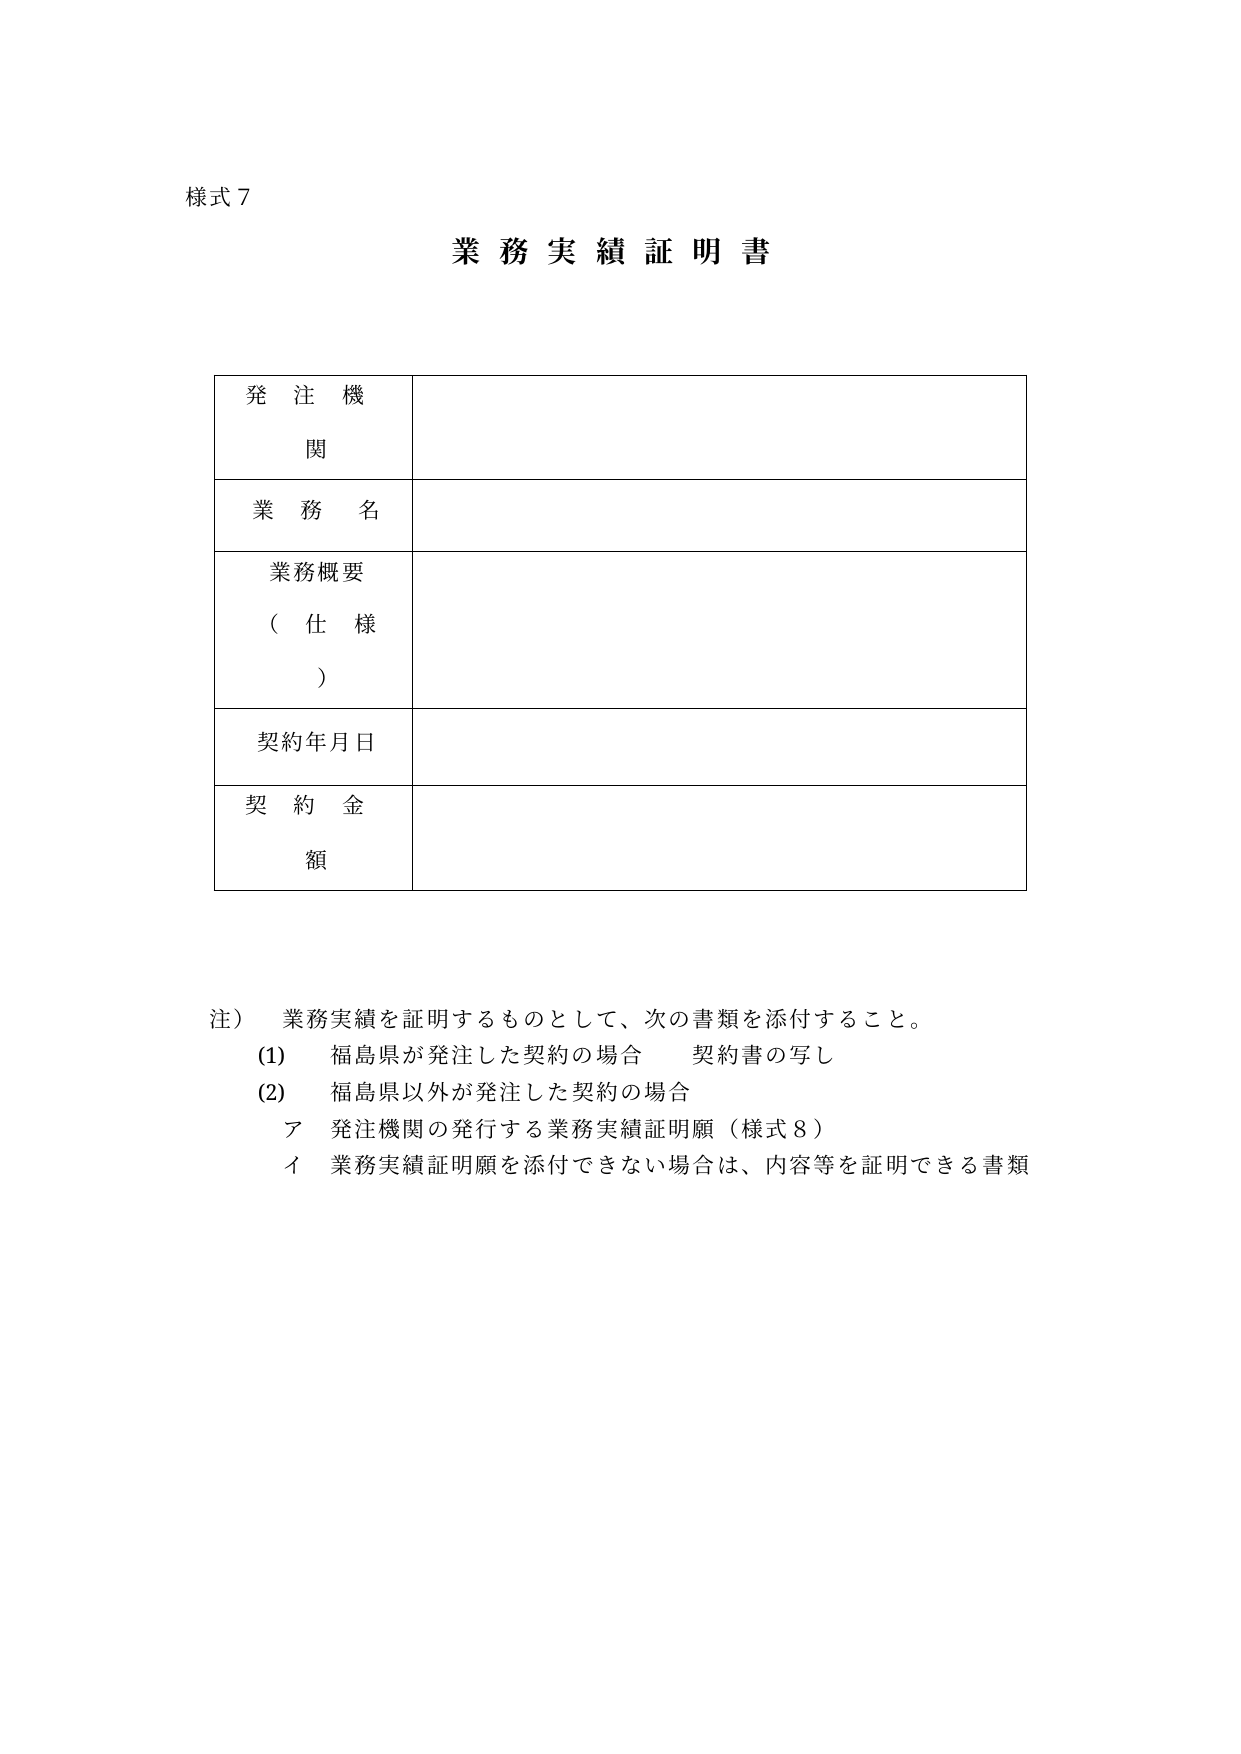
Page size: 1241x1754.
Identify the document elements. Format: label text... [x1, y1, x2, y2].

table_cell [413, 552, 1026, 708]
table_header [413, 376, 1026, 479]
table_cell 契約年月日 [215, 709, 412, 785]
subtitle 業務実績証明書 [185, 214, 1055, 287]
table_cell [413, 786, 1026, 889]
text イ 業務実績証明願を添付できない場合は、内容等を証明できる書類 [185, 1146, 1055, 1182]
table_cell 契約金額 [215, 786, 412, 889]
text ア 発注機関の発行する業務実績証明願（様式８） [185, 1109, 1055, 1146]
table_cell 業務名 [215, 480, 412, 551]
table_cell [413, 709, 1026, 785]
text 注） 業務実績を証明するものとして、次の書類を添付すること。 [185, 1000, 1055, 1036]
text (1) 福島県が発注した契約の場合 契約書の写し [185, 1036, 1055, 1073]
table_header 発注機関 [215, 376, 412, 479]
table_cell [413, 480, 1026, 551]
text 様式７競争入札参加資格に関する誓約書（単体企業・事業協同組合用） [185, 177, 1055, 214]
table_cell 業務概要 （ 仕 様 ） [215, 552, 412, 708]
text (2) 福島県以外が発注した契約の場合 [185, 1073, 1055, 1109]
